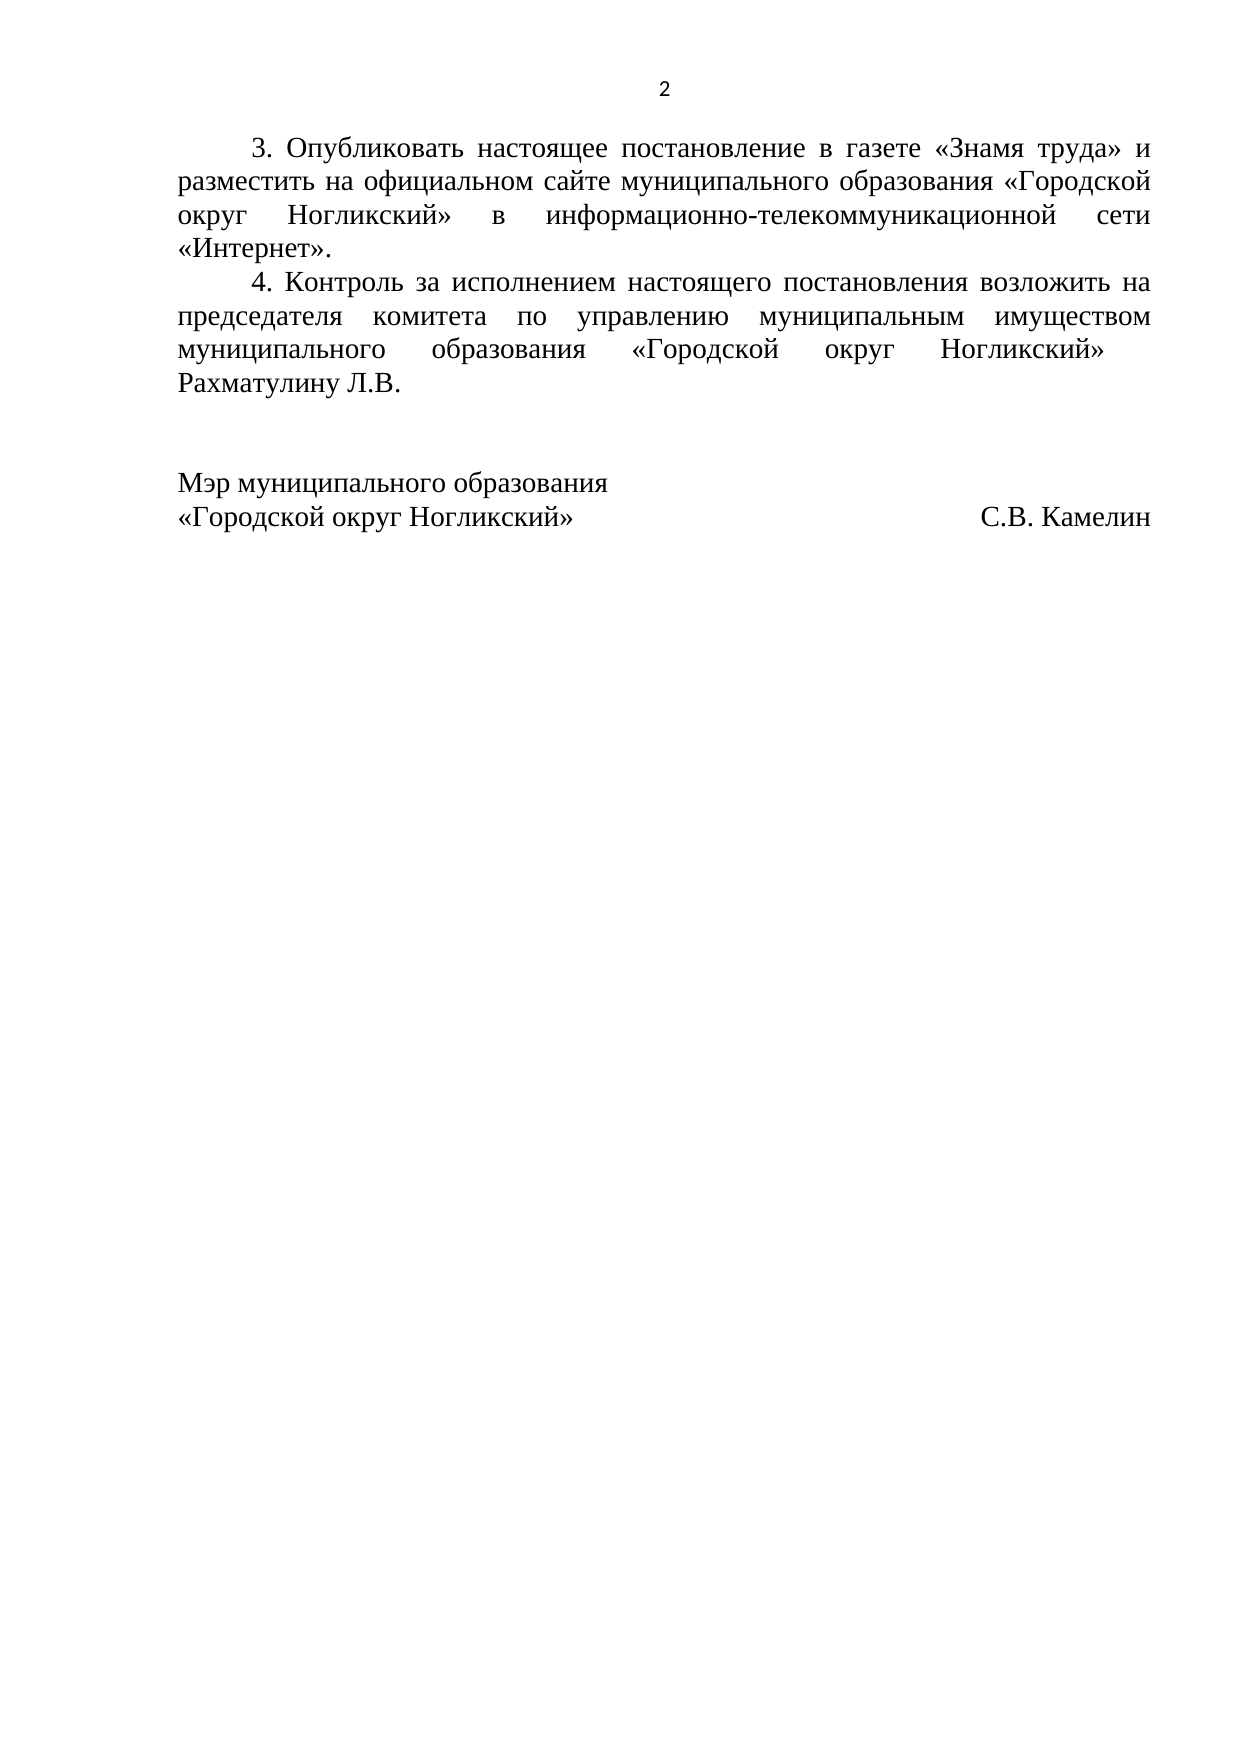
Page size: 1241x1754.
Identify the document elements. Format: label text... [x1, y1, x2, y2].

text «Городской округ Ногликский» С.В. Камелин [177, 499, 1152, 532]
text 4. Контроль за исполнением настоящего постановления возложить на председателя комитета по управлению муниципальным имуществом муниципального образования «Городской округ Ногликский» Рахматулину Л.В. [177, 264, 1152, 398]
text Мэр муниципального образования [177, 465, 1152, 499]
text 3. Опубликовать настоящее постановление в газете «Знамя труда» и разместить на официальном сайте муниципального образования «Городской округ Ногликский» в информационно-телекоммуникационной сети «Интернет». [177, 130, 1152, 264]
